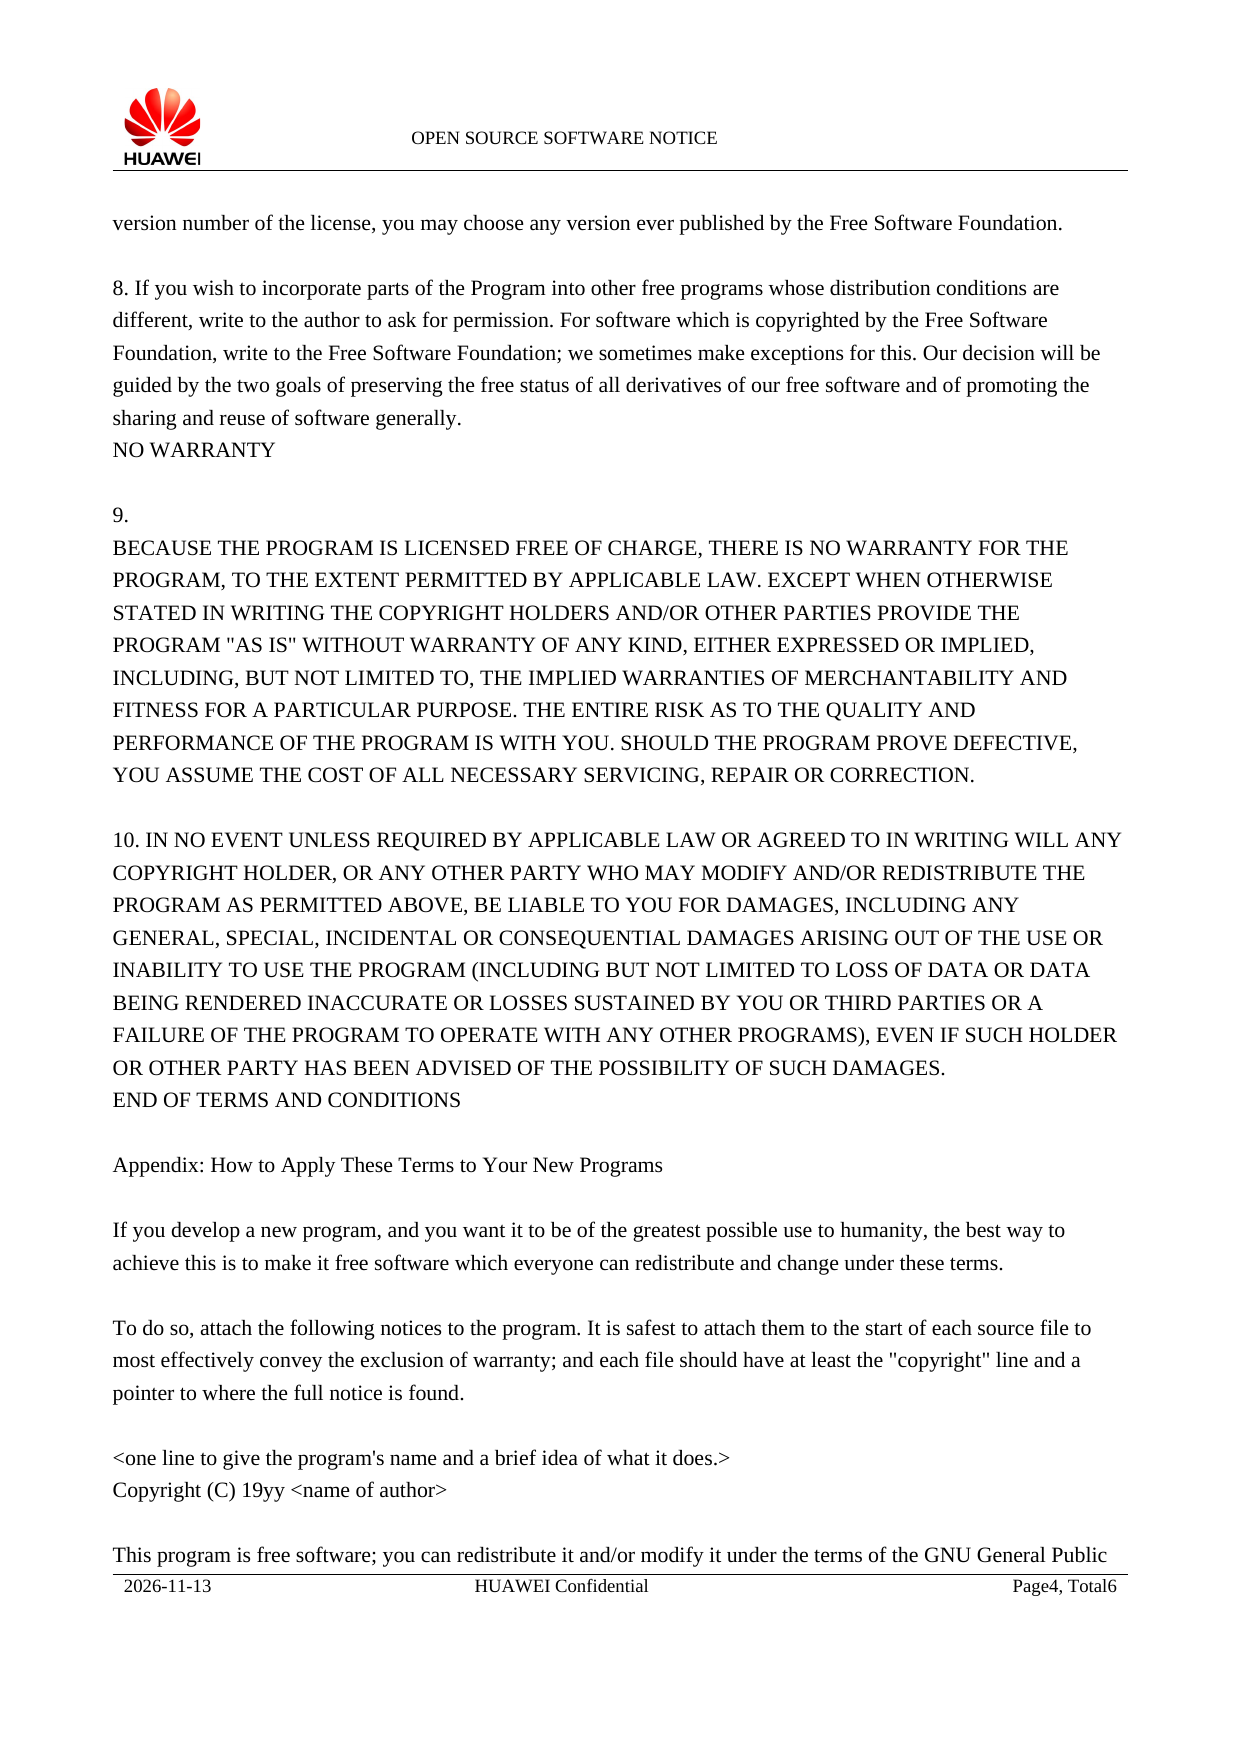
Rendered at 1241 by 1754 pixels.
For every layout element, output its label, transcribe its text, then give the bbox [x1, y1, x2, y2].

text 10. IN NO EVENT UNLESS REQUIRED BY APPLICABLE LAW OR AGREED TO IN WRITING WILL ANY COPYRIGHT HOLDER, OR ANY OTHER PARTY WHO MAY MODIFY AND/OR REDISTRIBUTE THE PROGRAM AS PERMITTED ABOVE, BE LIABLE TO YOU FOR DAMAGES, INCLUDING ANY GENERAL, SPECIAL, INCIDENTAL OR CONSEQUENTIAL DAMAGES ARISING OUT OF THE USE OR INABILITY TO USE THE PROGRAM (INCLUDING BUT NOT LIMITED TO LOSS OF DATA OR DATA BEING RENDERED INACCURATE OR LOSSES SUSTAINED BY YOU OR THIRD PARTIES OR A FAILURE OF THE PROGRAM TO OPERATE WITH ANY OTHER PROGRAMS), EVEN IF SUCH HOLDER OR OTHER PARTY HAS BEEN ADVISED OF THE POSSIBILITY OF SUCH DAMAGES. [112, 824, 1128, 1084]
text NO WARRANTY [112, 434, 1128, 466]
text Appendix: How to Apply These Terms to Your New Programs [112, 1149, 1128, 1181]
text Copyright (C) 19yy <name of author> [112, 1474, 1128, 1506]
text If you develop a new program, and you want it to be of the greatest possible use to humanity, the best way to achieve this is to make it free software which everyone can redistribute and change under these terms. [112, 1214, 1128, 1279]
text To do so, attach the following notices to the program. It is safest to attach them to the start of each source file to most effectively convey the exclusion of warranty; and each file should have at least the "copyright" line and a pointer to where the full notice is found. [112, 1311, 1128, 1409]
text BECAUSE THE PROGRAM IS LICENSED FREE OF CHARGE, THERE IS NO WARRANTY FOR THE PROGRAM, TO THE EXTENT PERMITTED BY APPLICABLE LAW. EXCEPT WHEN OTHERWISE STATED IN WRITING THE COPYRIGHT HOLDERS AND/OR OTHER PARTIES PROVIDE THE PROGRAM "AS IS" WITHOUT WARRANTY OF ANY KIND, EITHER EXPRESSED OR IMPLIED, INCLUDING, BUT NOT LIMITED TO, THE IMPLIED WARRANTIES OF MERCHANTABILITY AND FITNESS FOR A PARTICULAR PURPOSE. THE ENTIRE RISK AS TO THE QUALITY AND PERFORMANCE OF THE PROGRAM IS WITH YOU. SHOULD THE PROGRAM PROVE DEFECTIVE, YOU ASSUME THE COST OF ALL NECESSARY SERVICING, REPAIR OR CORRECTION. [112, 531, 1128, 791]
text 9. [112, 499, 1128, 531]
text <one line to give the program's name and a brief idea of what it does.> [112, 1441, 1128, 1474]
text END OF TERMS AND CONDITIONS [112, 1084, 1128, 1116]
picture [124, 88, 201, 165]
text 8. If you wish to incorporate parts of the Program into other free programs whose distribution conditions are different, write to the author to ask for permission. For software which is copyrighted by the Free Software Foundation, write to the Free Software Foundation; we sometimes make exceptions for this. Our decision will be guided by the two goals of preserving the free status of all derivatives of our free software and of promoting the sharing and reuse of software generally. [112, 271, 1128, 434]
